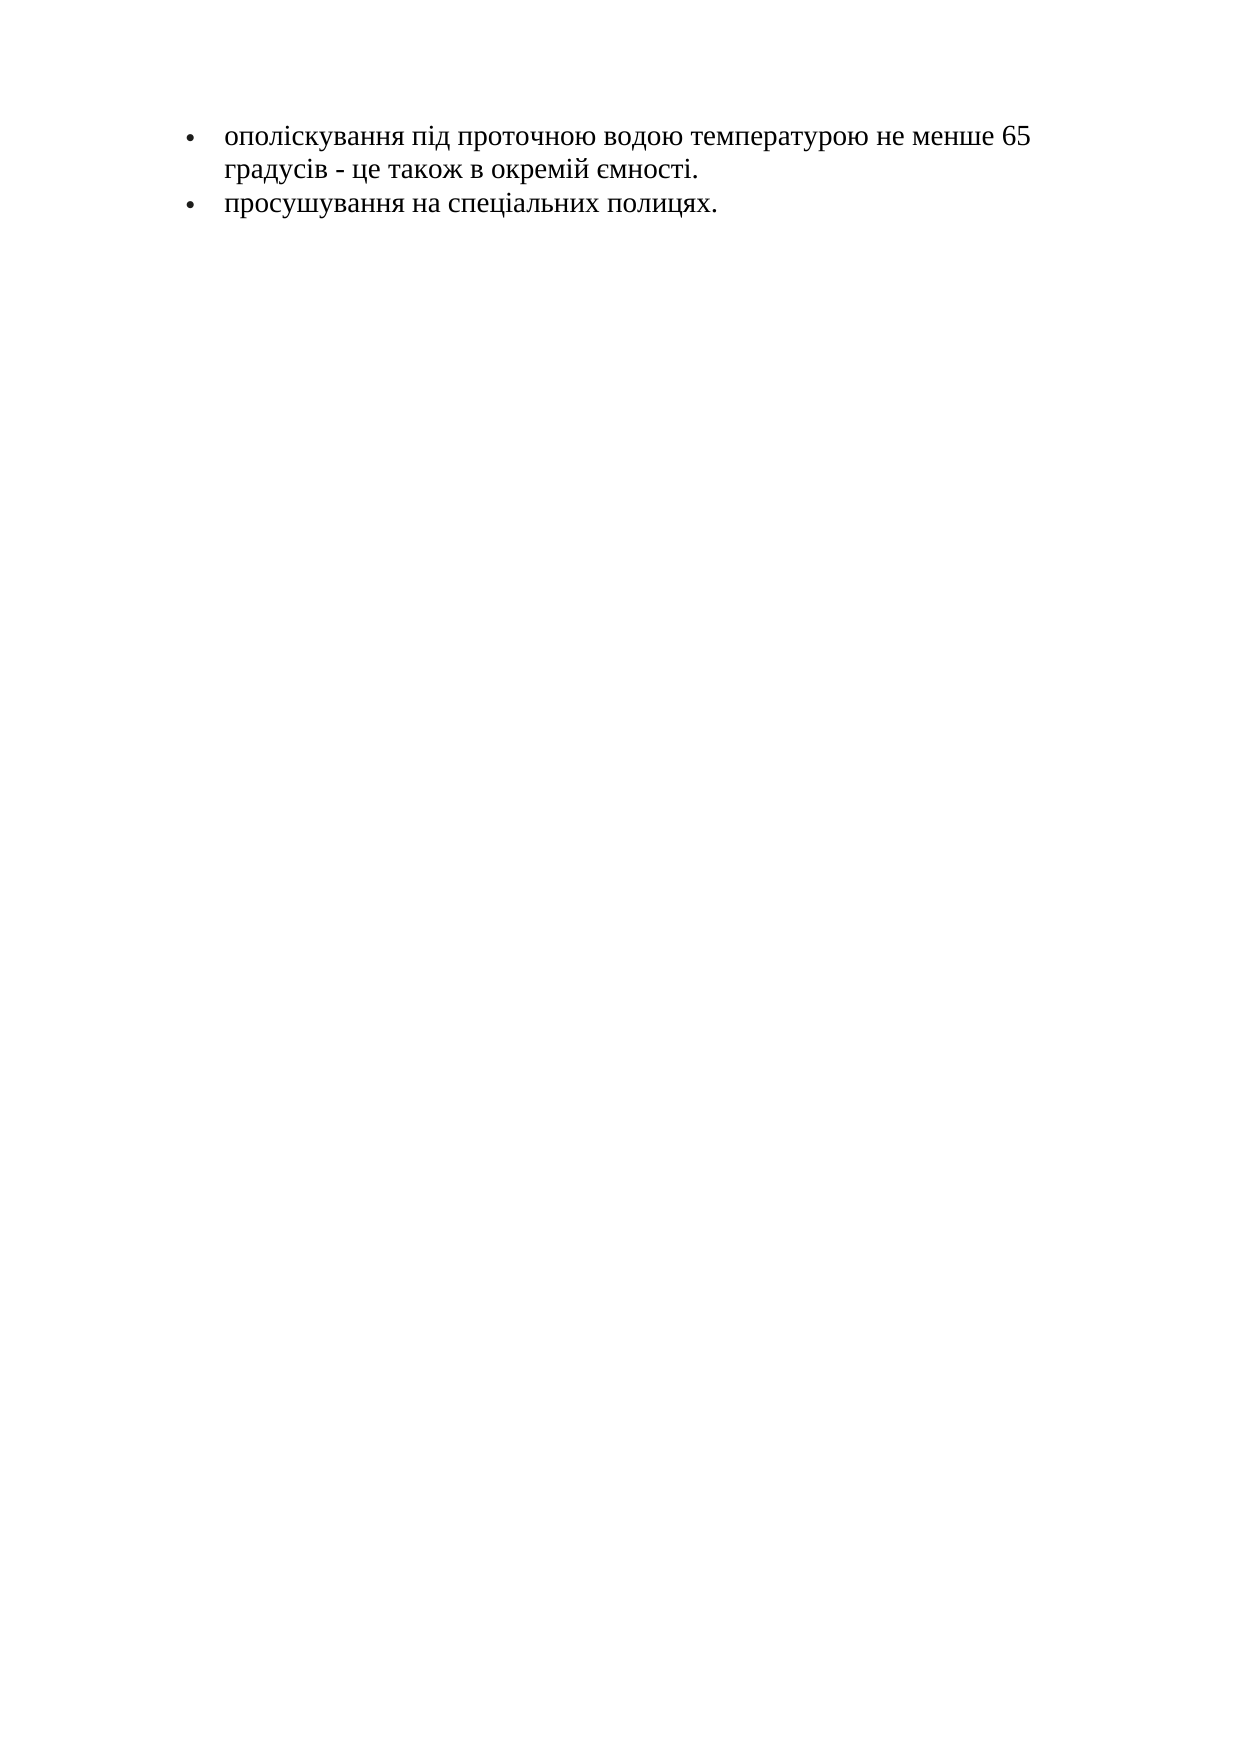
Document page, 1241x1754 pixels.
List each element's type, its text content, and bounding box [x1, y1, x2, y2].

list ополіскування під проточною водою температурою не менше 65 градусів - це також в окремій ємності. [187, 118, 1105, 185]
list просушування на спеціальних полицях. [187, 185, 1105, 219]
